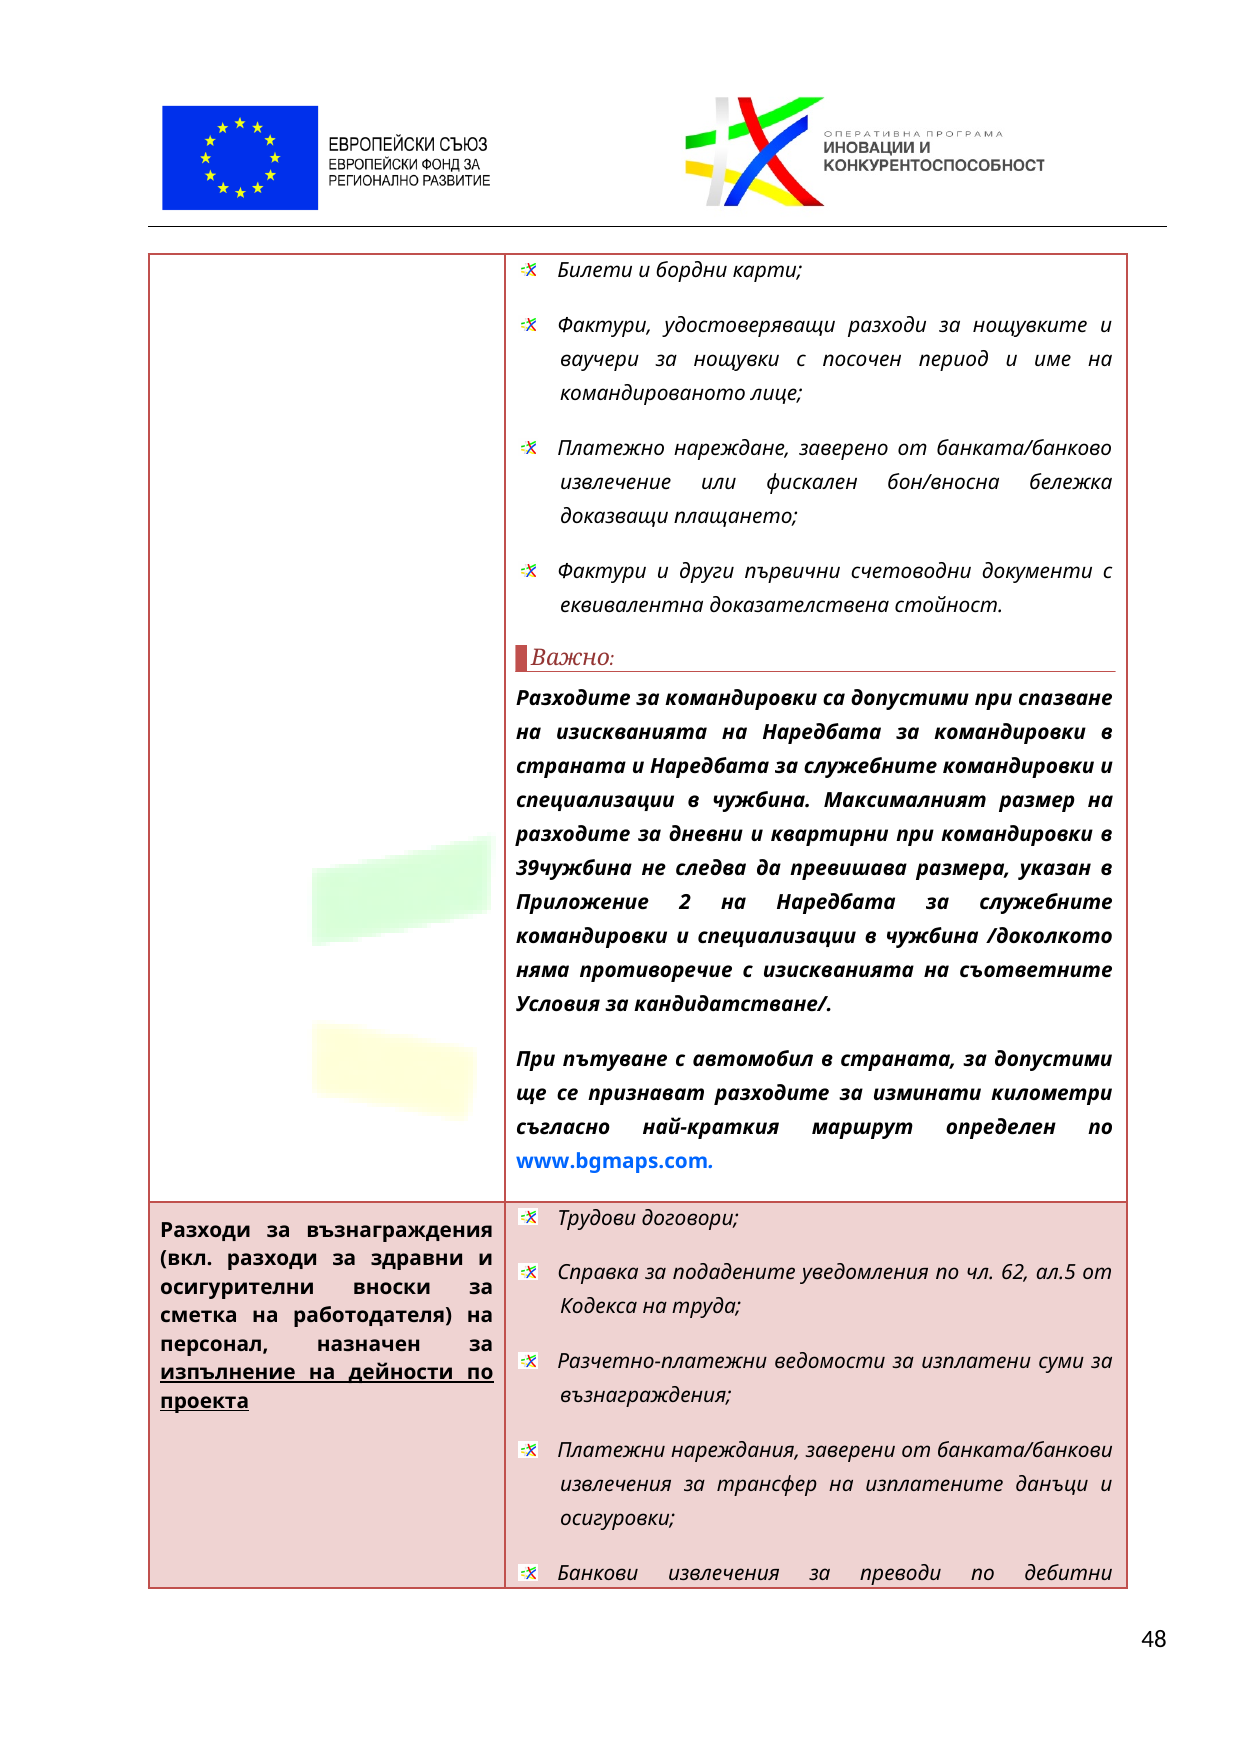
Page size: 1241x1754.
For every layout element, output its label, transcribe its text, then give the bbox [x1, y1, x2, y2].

picture [147, 95, 519, 224]
picture [518, 1564, 538, 1581]
picture [518, 1263, 538, 1280]
picture [659, 73, 1045, 224]
picture [518, 561, 538, 579]
picture [518, 1208, 538, 1225]
picture [518, 1441, 538, 1458]
picture [518, 1352, 538, 1369]
picture [518, 315, 538, 333]
picture [518, 260, 538, 278]
picture [518, 438, 538, 456]
table_cell Разходи за командировки в страната и чужбина (пътни, дневни и квартирни) [150, 255, 504, 1201]
